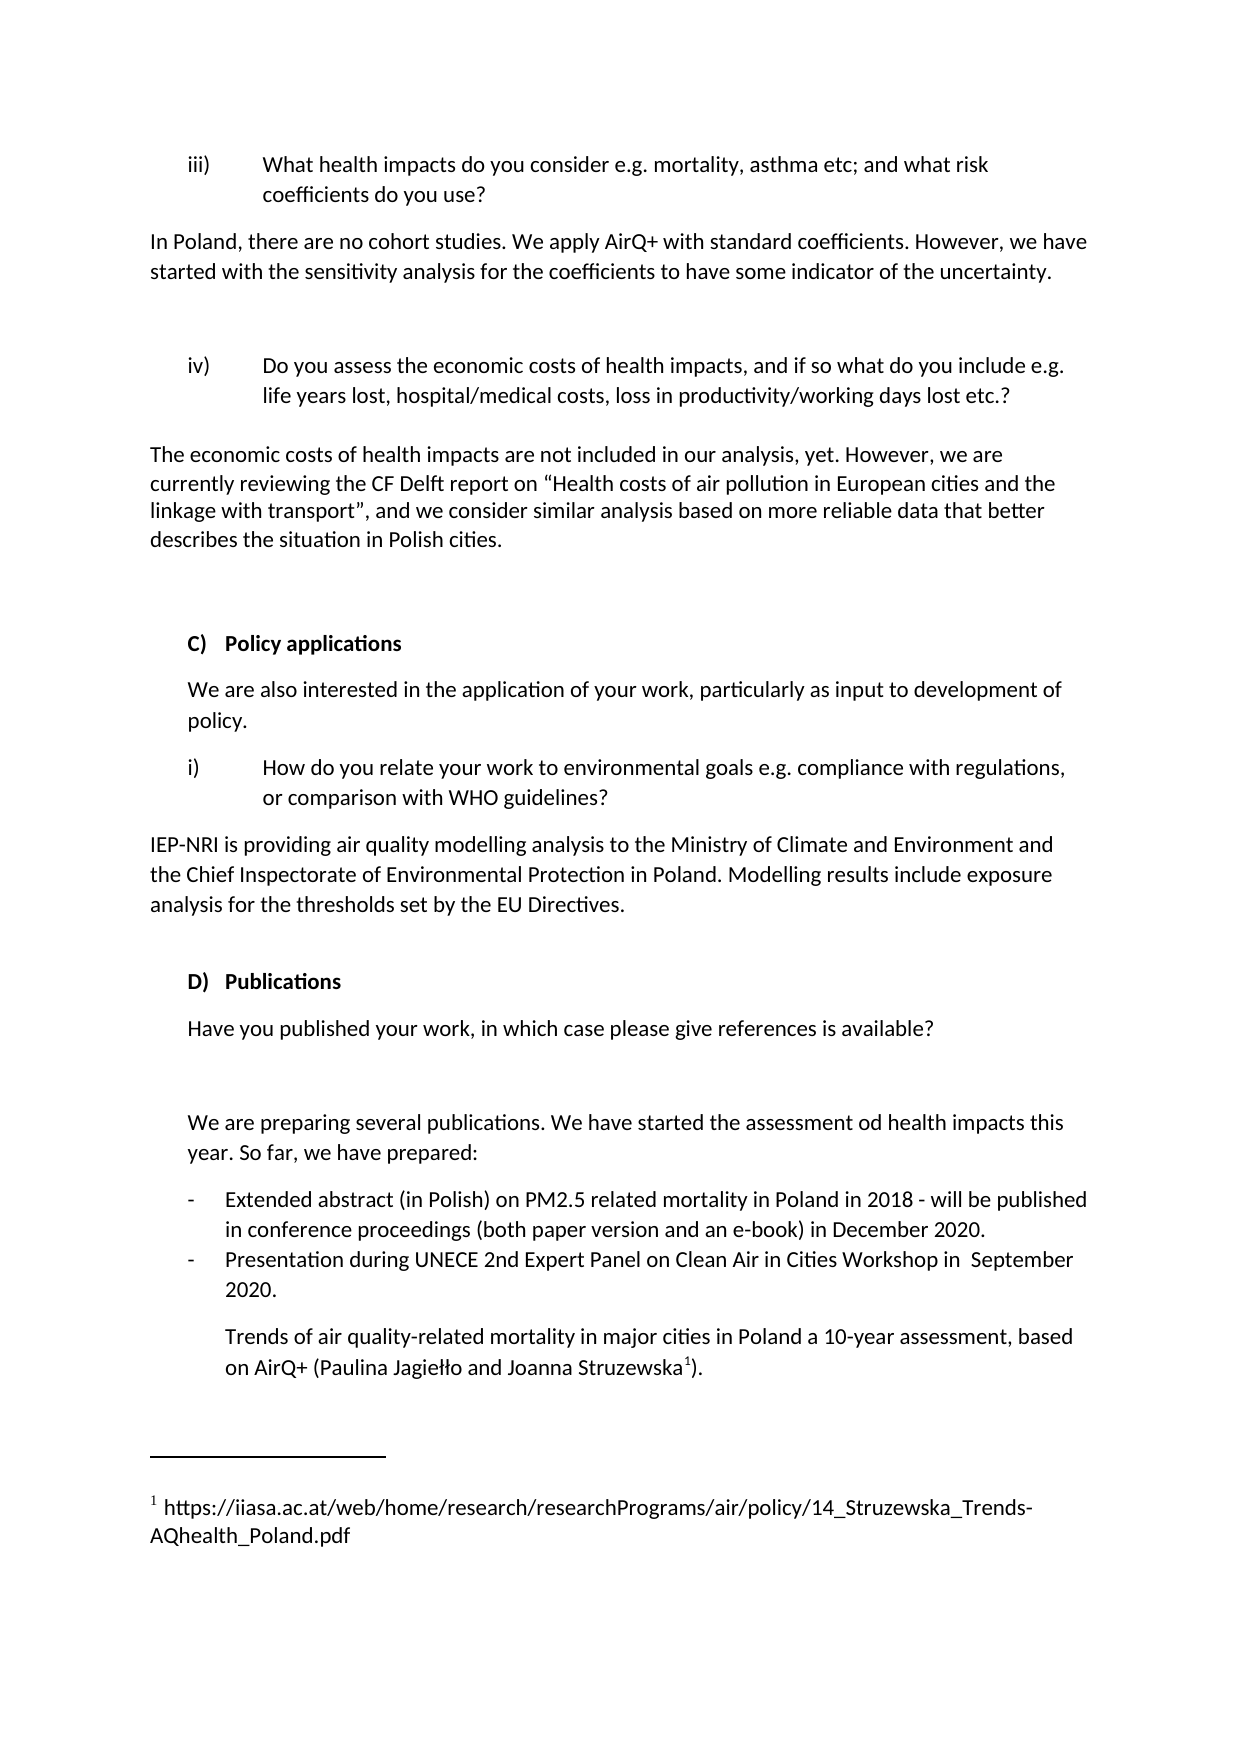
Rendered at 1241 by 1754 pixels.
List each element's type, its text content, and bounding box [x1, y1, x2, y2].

list Do you assess the economic costs of health impacts, and if so what do you include e.g. life years lost, hospital/medical costs, loss in productivity/working days lost etc.? [187, 351, 1090, 409]
text IEP-NRI is providing air quality modelling analysis to the Ministry of Climate and Environment and the Chief Inspectorate of Environmental Protection in Poland. Modelling results include exposure analysis for the thresholds set by the EU Directives. [150, 830, 1090, 918]
text Trends of air quality-related mortality in major cities in Poland a 10-year assessment, based on AirQ+ (Paulina Jagiełło and Joanna Struzewska). [225, 1322, 1090, 1381]
list How do you relate your work to environmental goals e.g. compliance with regulations, or comparison with WHO guidelines? [187, 753, 1090, 811]
subtitle The economic costs of health impacts are not included in our analysis, yet. However, we are currently reviewing the CF Delft report on “Health costs of air pollution in European cities and the linkage with transport”, and we consider similar analysis based on more reliable data that better describes the situation in Polish cities. [150, 441, 1090, 553]
text In Poland, there are no cohort studies. We apply AirQ+ with standard coefficients. However, we have started with the sensitivity analysis for the coefficients to have some indicator of the uncertainty. [150, 227, 1090, 285]
text We are also interested in the application of your work, particularly as input to development of policy. [187, 676, 1090, 734]
list Presentation during UNECE 2nd Expert Panel on Clean Air in Cities Workshop in September 2020. [187, 1245, 1090, 1304]
text We are preparing several publications. We have started the assessment od health impacts this year. So far, we have prepared: [187, 1108, 1090, 1166]
list What health impacts do you consider e.g. mortality, asthma etc; and what risk coefficients do you use? [187, 150, 1090, 208]
list Extended abstract (in Polish) on PM2.5 related mortality in Poland in 2018 - will be published in conference proceedings (both paper version and an e-book) in December 2020. [187, 1185, 1090, 1243]
list Publications [187, 967, 1090, 995]
list Policy applications [187, 629, 1090, 657]
text Have you published your work, in which case please give references is available? [187, 1014, 1090, 1042]
